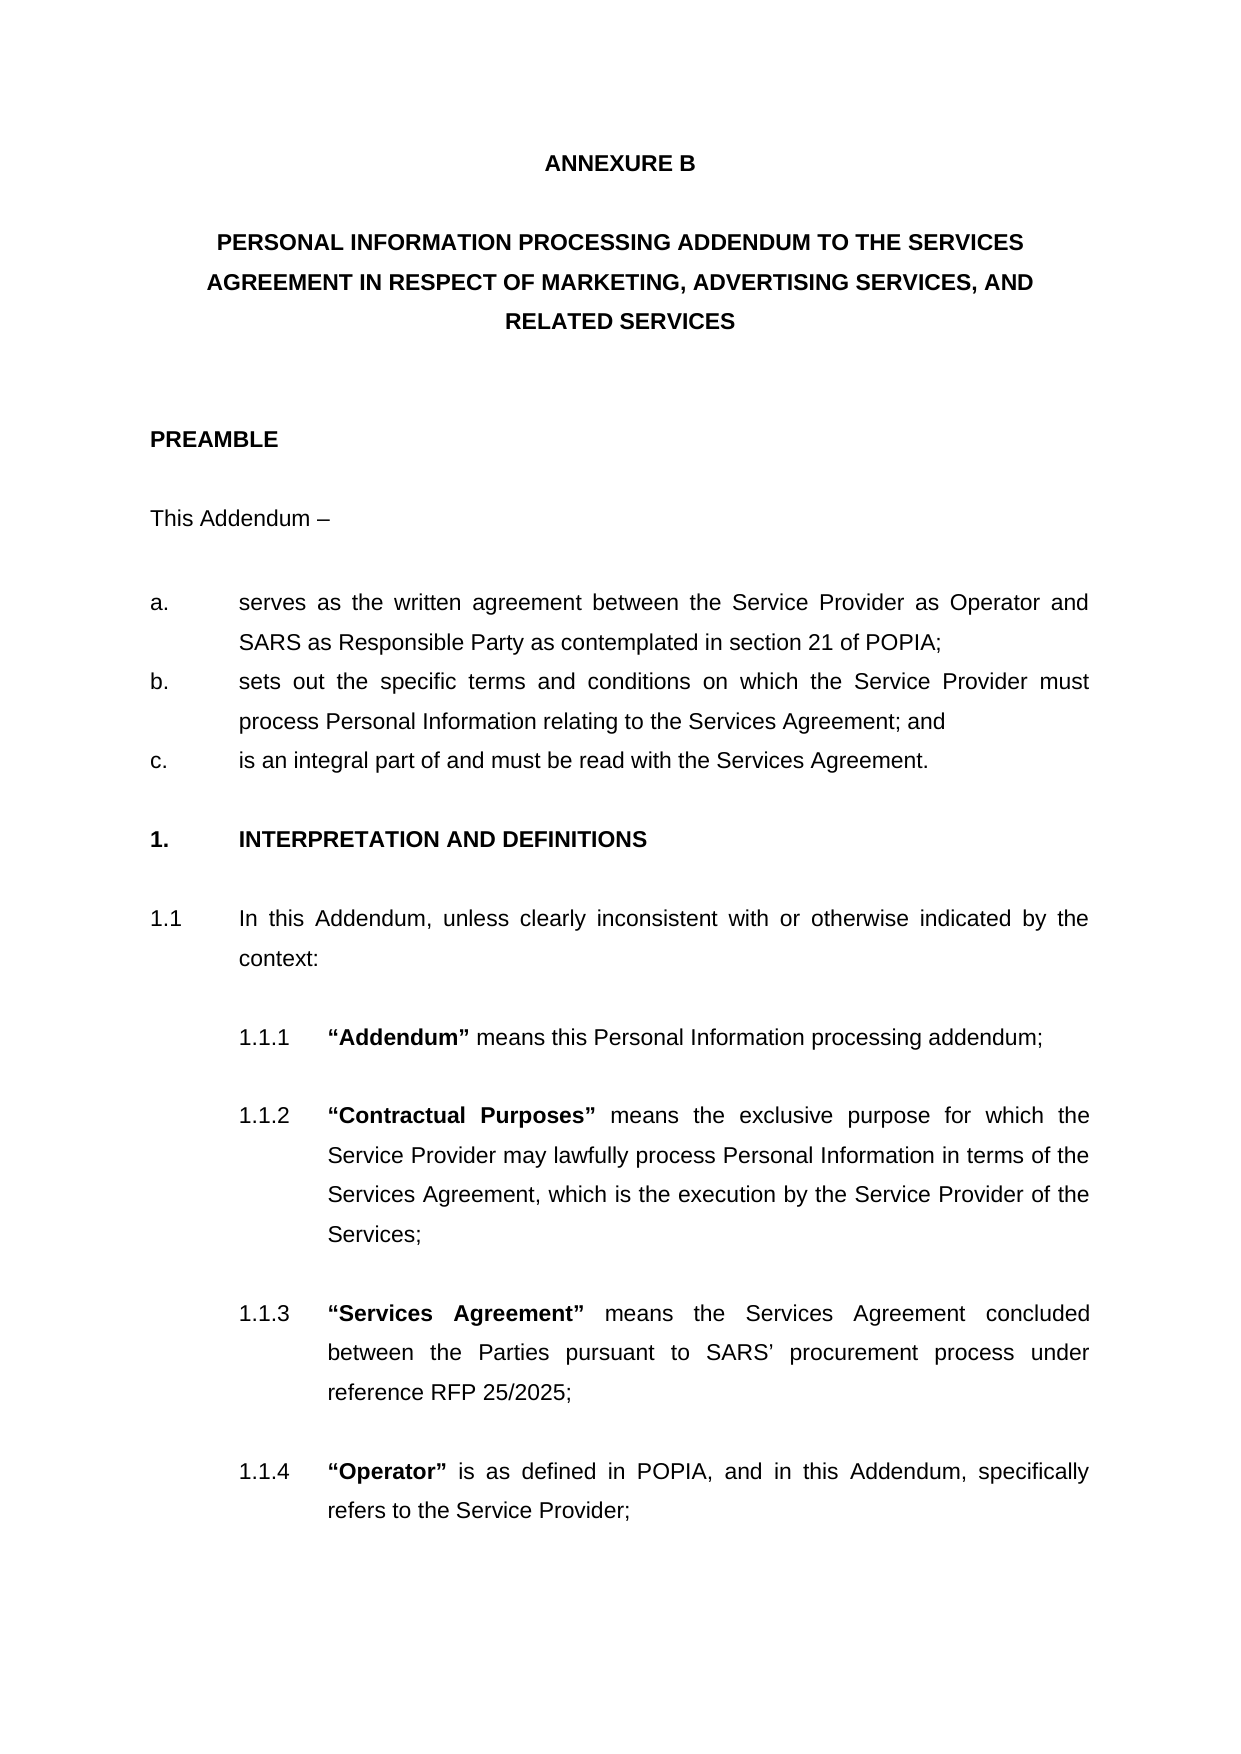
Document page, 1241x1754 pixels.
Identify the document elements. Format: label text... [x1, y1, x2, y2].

list “Contractual Purposes” means the exclusive purpose for which the Service Provider may lawfully process Personal Information in terms of the Services Agreement, which is the execution by the Service Provider of the Services; [239, 1102, 1090, 1247]
list “Services Agreement” means the Services Agreement concluded between the Parties pursuant to SARS’ procurement process under reference RFP 25/2025; [239, 1300, 1090, 1405]
text PREAMBLE [150, 426, 1090, 453]
list “Addendum” means this Personal Information processing addendum; [239, 1023, 1090, 1050]
list serves as the written agreement between the Service Provider as Operator and SARS as Responsible Party as contemplated in section 21 of POPIA; [150, 589, 1090, 655]
list “Operator” is as defined in POPIA, and in this Addendum, specifically refers to the Service Provider; [239, 1458, 1090, 1523]
list INTERPRETATION AND DEFINITIONS [150, 826, 1090, 852]
text This Addendum – [150, 505, 1090, 532]
list In this Addendum, unless clearly inconsistent with or otherwise indicated by the context: [150, 905, 1090, 971]
list sets out the specific terms and conditions on which the Service Provider must process Personal Information relating to the Services Agreement; and [150, 668, 1090, 734]
text PERSONAL INFORMATION PROCESSING ADDENDUM TO THE SERVICES AGREEMENT IN RESPECT OF MARKETING, ADVERTISING SERVICES, AND RELATED SERVICES [150, 229, 1090, 334]
text ANNEXURE B [150, 150, 1090, 176]
list is an integral part of and must be read with the Services Agreement. [150, 747, 1090, 773]
